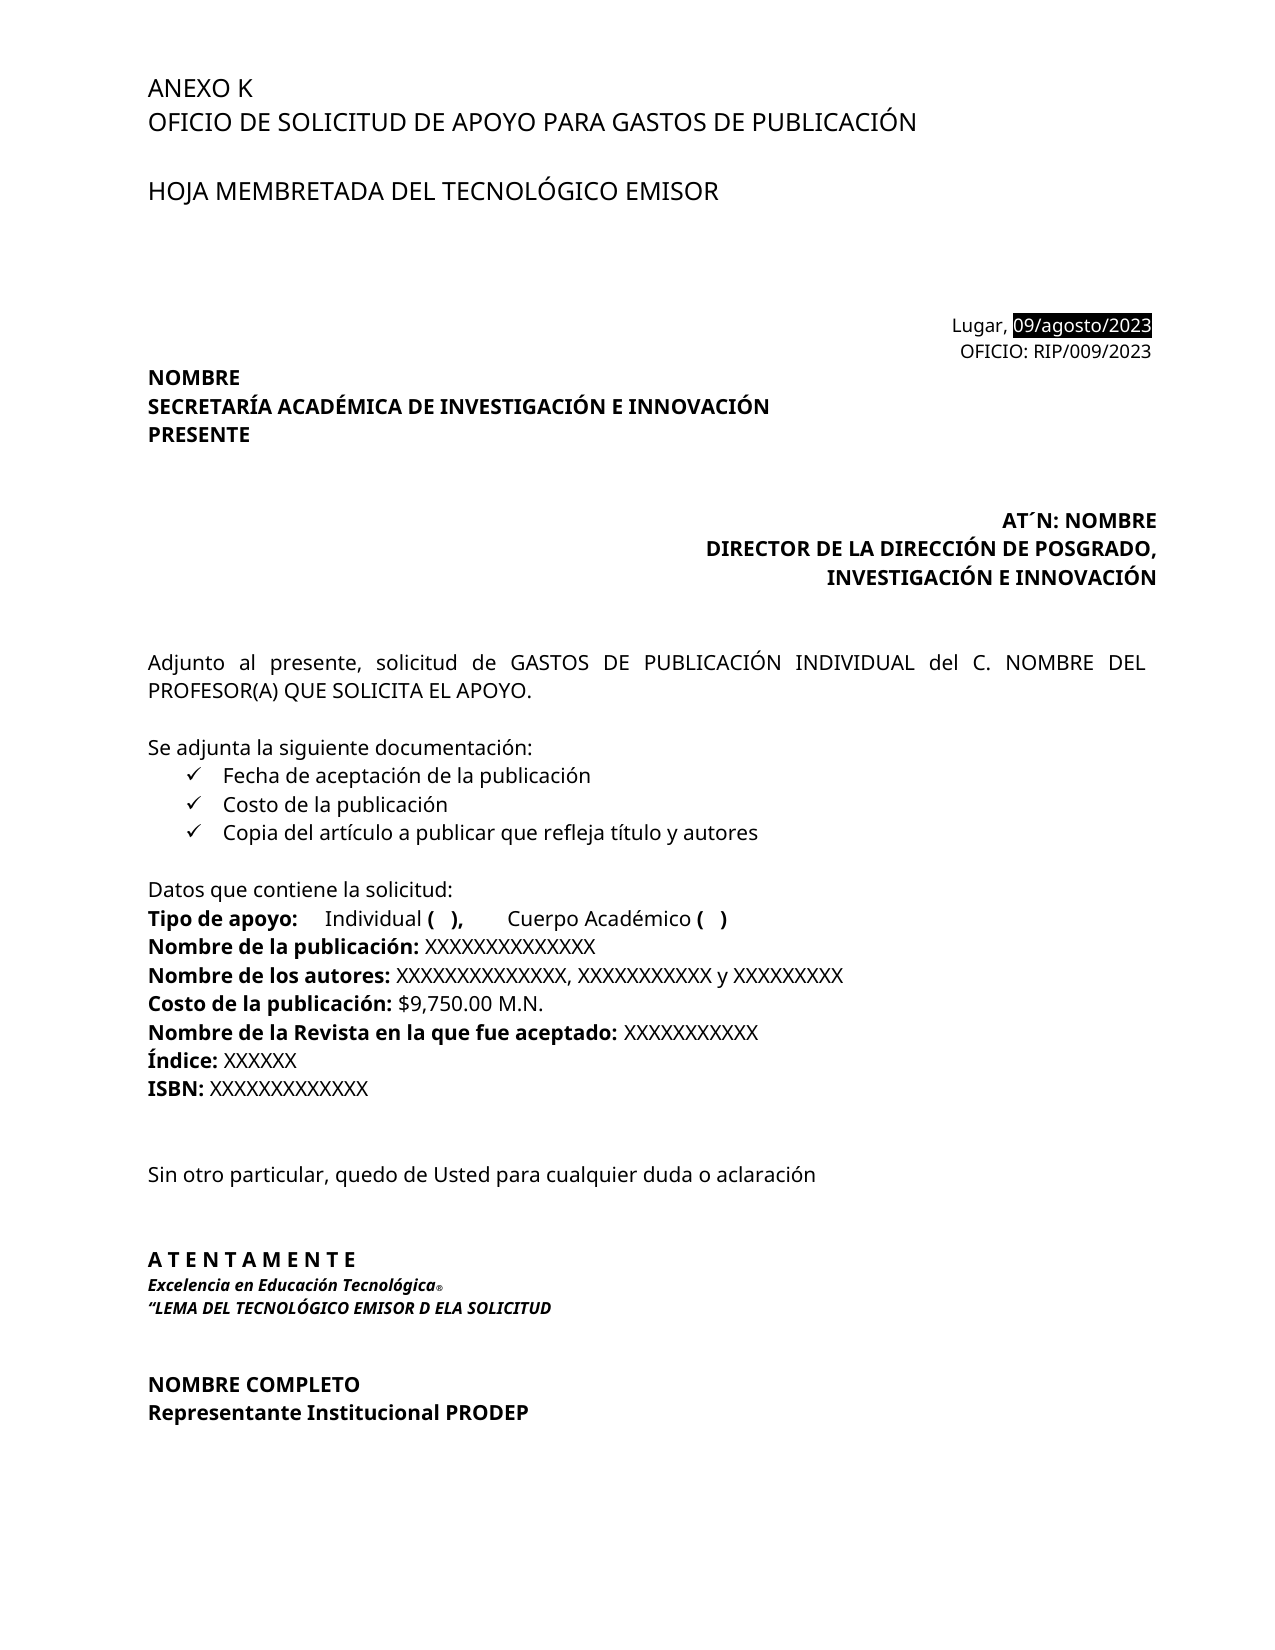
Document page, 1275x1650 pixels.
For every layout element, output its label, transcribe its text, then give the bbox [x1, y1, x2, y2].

text AT´N: NOMBRE [148, 506, 1157, 534]
text Tipo de apoyo: Individual ( ), Cuerpo Académico ( ) [148, 904, 1147, 932]
text Representante Institucional PRODEP [148, 1398, 1147, 1427]
text Costo de la publicación: $9,750.00 M.N. [148, 989, 1147, 1018]
text PRESENTE [148, 420, 1157, 449]
text INVESTIGACIÓN E INNOVACIÓN [148, 563, 1157, 591]
text ISBN: XXXXXXXXXXXXX [148, 1074, 1147, 1103]
text SECRETARÍA ACADÉMICA DE INVESTIGACIÓN E INNOVACIÓN [148, 392, 1157, 420]
text NOMBRE COMPLETO [148, 1370, 1147, 1398]
text Lugar, 09/agosto/2023 [148, 312, 1152, 338]
text Nombre de los autores: XXXXXXXXXXXXXX, XXXXXXXXXXX y XXXXXXXXX [148, 961, 1147, 989]
list Costo de la publicación [185, 790, 1147, 818]
text A T E N T A M E N T E [148, 1245, 1147, 1273]
text Datos que contiene la solicitud: [148, 875, 1147, 904]
text Adjunto al presente, solicitud de GASTOS DE PUBLICACIÓN INDIVIDUAL del C. NOMBRE DEL PROFESOR(A) QUE SOLICITA EL APOYO. [148, 648, 1147, 705]
text Nombre de la Revista en la que fue aceptado: XXXXXXXXXXX [148, 1018, 1147, 1046]
text Sin otro particular, quedo de Usted para cualquier duda o aclaración [148, 1160, 1147, 1188]
text “LEMA DEL TECNOLÓGICO EMISOR D ELA SOLICITUD [148, 1296, 1147, 1319]
list Fecha de aceptación de la publicación [185, 762, 1147, 790]
text Nombre de la publicación: XXXXXXXXXXXXXX [148, 932, 1147, 961]
text Se adjunta la siguiente documentación: [148, 733, 1147, 762]
text OFICIO: RIP/009/2023 [148, 338, 1152, 363]
text Índice: XXXXXX [148, 1046, 1147, 1074]
text Excelencia en Educación Tecnológica® [148, 1273, 1147, 1296]
text NOMBRE [148, 363, 1157, 392]
text DIRECTOR DE LA DIRECCIÓN DE POSGRADO, [148, 534, 1157, 563]
list Copia del artículo a publicar que refleja título y autores [185, 818, 1147, 847]
